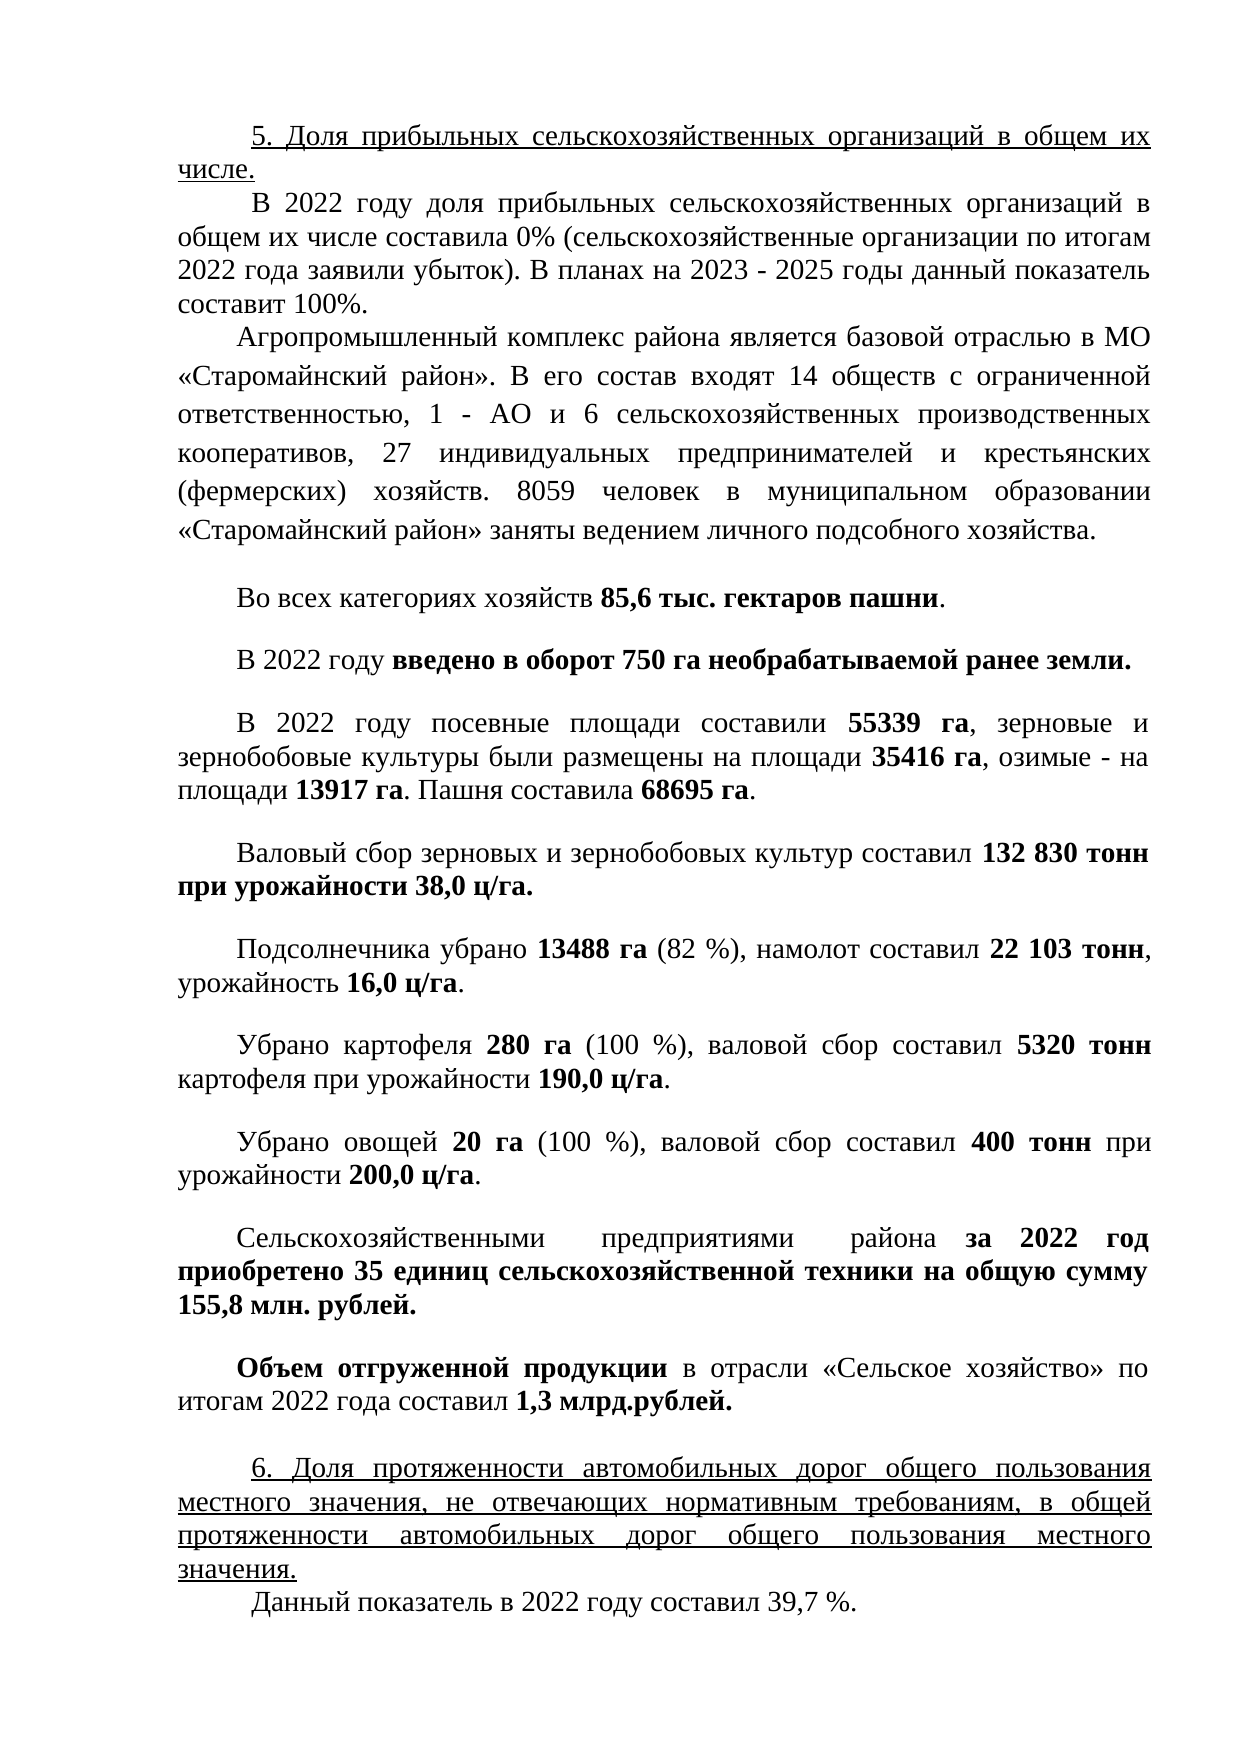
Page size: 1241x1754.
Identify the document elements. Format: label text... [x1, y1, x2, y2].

text Во всех категориях хозяйств 85,6 тыс. гектаров пашни. [177, 580, 1149, 613]
text Данный показатель в 2022 году составил 39,7 %. [177, 1584, 1152, 1618]
text 6. Доля протяженности автомобильных дорог общего пользования местного значения, не отвечающих нормативным требованиям, в общей протяженности автомобильных дорог общего пользования местного значения. [177, 1547, 1152, 1584]
text 6. Доля протяженности автомобильных дорог общего пользования местного значения, не отвечающих нормативным требованиям, в общей протяженности автомобильных дорог общего пользования местного значения. [177, 1450, 1152, 1513]
text 5. Доля прибыльных сельскохозяйственных организаций в общем их числе. [177, 118, 1152, 185]
text В 2022 году введено в оборот 750 га необрабатываемой ранее земли. [177, 642, 1149, 676]
text Убрано овощей 20 га (100 %), валовой сбор составил 400 тонн при урожайности 200,0 ц/га. [177, 1124, 1152, 1191]
text Подсолнечника убрано 13488 га (82 %), намолот составил 22 103 тонн, урожайность 16,0 ц/га. [177, 931, 1152, 998]
text 6. Доля протяженности автомобильных дорог общего пользования местного значения, не отвечающих нормативным требованиям, в общей протяженности автомобильных дорог общего пользования местного значения. [177, 1514, 1152, 1546]
text Сельскохозяйственными предприятиями района за 2022 год приобретено 35 единиц сельскохозяйственной техники на общую сумму 155,8 млн. рублей. [177, 1220, 1149, 1321]
text В 2022 году посевные площади составили 55339 га, зерновые и зернобобовые культуры были размещены на площади 35416 га, озимые - на площади 13917 га. Пашня составила 68695 га. [177, 705, 1149, 806]
text В 2022 году доля прибыльных сельскохозяйственных организаций в общем их числе составила 0% (сельскохозяйственные организации по итогам 2022 года заявили убыток). В планах на 2023 - 2025 годы данный показатель составит 100%. [177, 185, 1152, 319]
text Объем отгруженной продукции в отрасли «Сельское хозяйство» по итогам 2022 года составил 1,3 млрд.рублей. [177, 1350, 1149, 1417]
text Валовый сбор зерновых и зернобобовых культур составил 132 830 тонн при урожайности 38,0 ц/га. [177, 835, 1149, 902]
text Агропромышленный комплекс района является базовой отраслью в МО «Старомайнский район». В его состав входят 14 обществ с ограниченной ответственностью, 1 - АО и 6 сельскохозяйственных производственных кооперативов, 27 индивидуальных предпринимателей и крестьянских (фермерских) хозяйств. 8059 человек в муниципальном образовании «Старомайнский район» заняты ведением личного подсобного хозяйства. [177, 319, 1152, 546]
text Убрано картофеля 280 га (100 %), валовой сбор составил 5320 тонн картофеля при урожайности 190,0 ц/га. [177, 1027, 1152, 1094]
